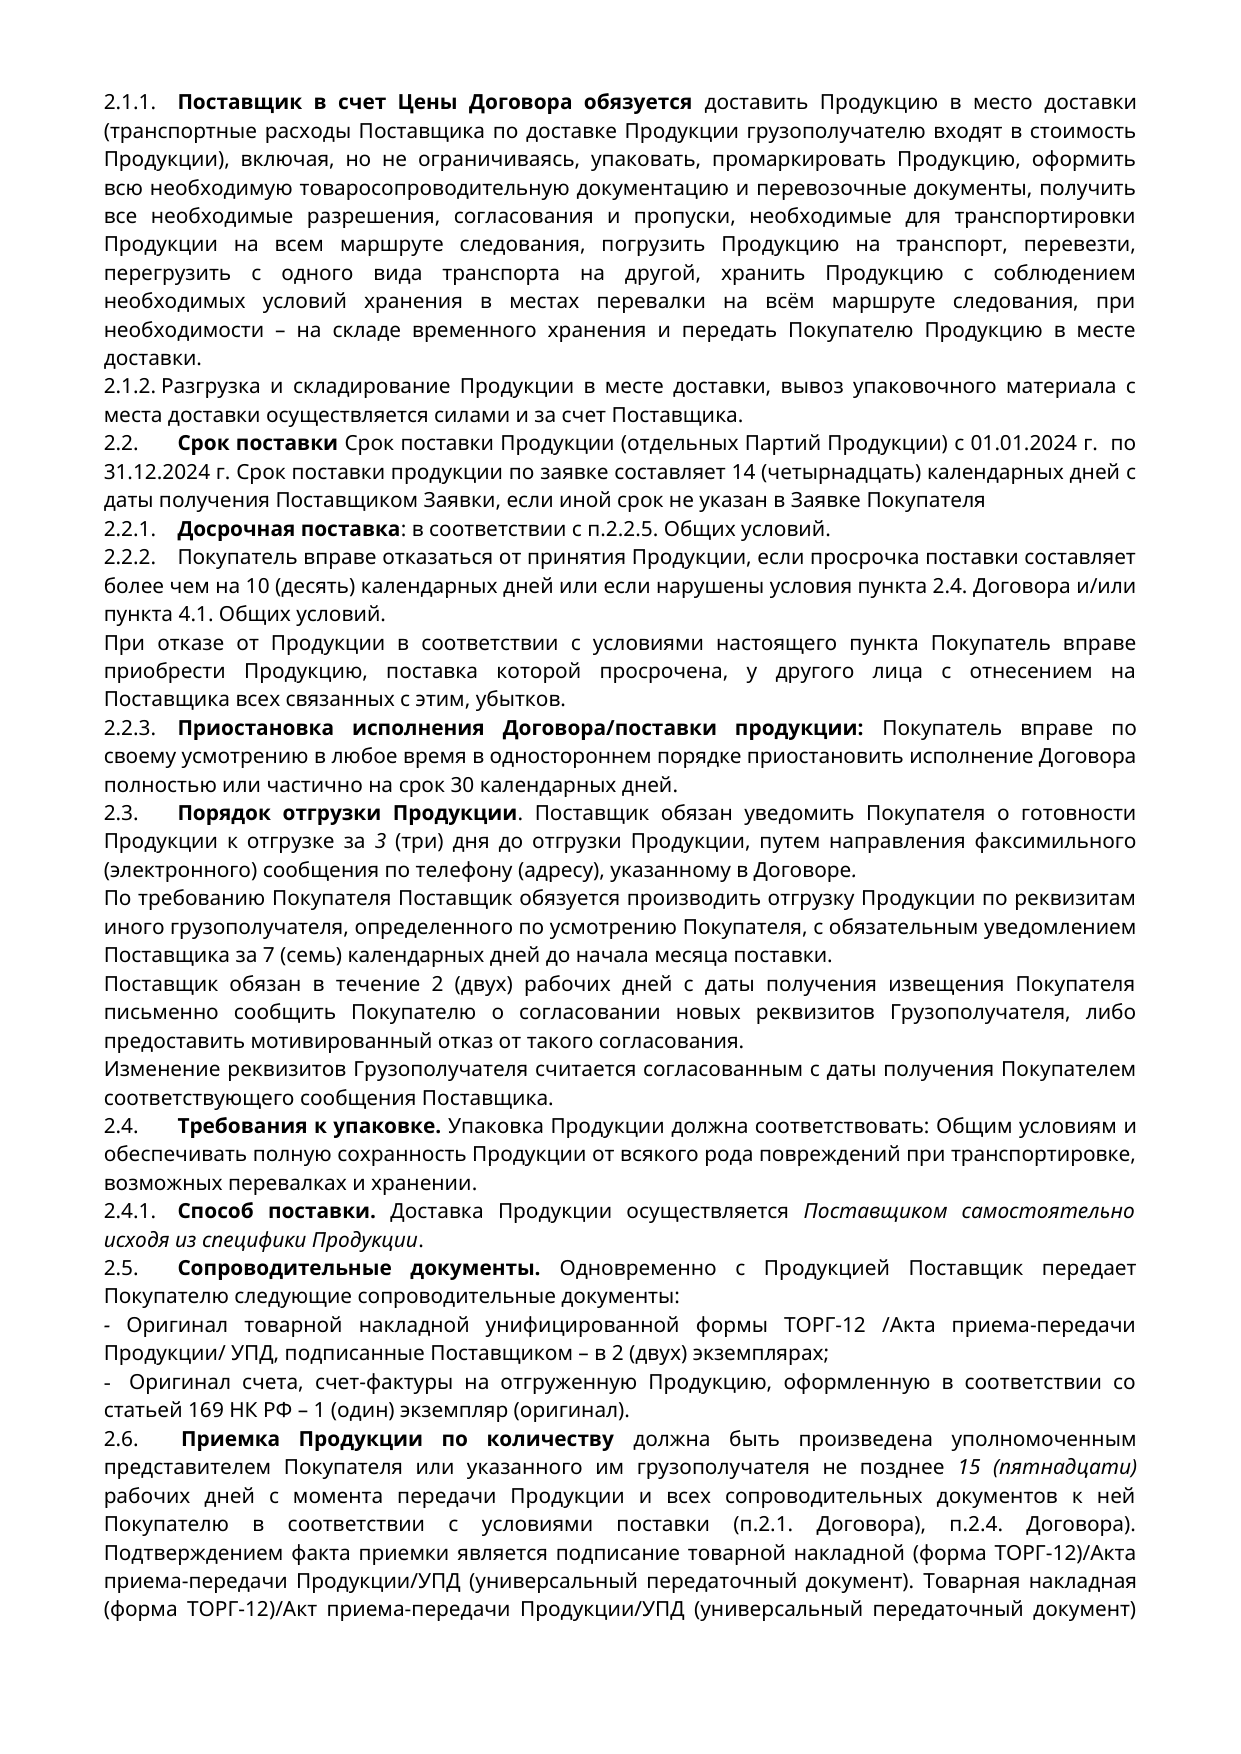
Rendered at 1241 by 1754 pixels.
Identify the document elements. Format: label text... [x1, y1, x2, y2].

list Разгрузка и складирование Продукции в месте доставки, вывоз упаковочного материала с места доставки осуществляется силами и за счет Поставщика. [103, 372, 1137, 428]
list Досрочная поставка: в соответствии с п.2.2.5. Общих условий. [103, 514, 1137, 542]
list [103, 1424, 1137, 1623]
list Поставщик в счет Цены Договора обязуется доставить Продукцию в место доставки (транспортные расходы Поставщика по доставке Продукции грузополучателю входят в стоимость Продукции), включая, но не ограничиваясь, упаковать, промаркировать Продукцию, оформить всю необходимую товаросопроводительную документацию и перевозочные документы, получить все необходимые разрешения, согласования и пропуски, необходимые для транспортировки Продукции на всем маршруте следования, погрузить Продукцию на транспорт, перевезти, перегрузить с одного вида транспорта на другой, хранить Продукцию с соблюдением необходимых условий хранения в местах перевалки на всём маршруте следования, при необходимости – на складе временного хранения и передать Покупателю Продукцию в месте доставки. [103, 87, 1137, 372]
text - Оригинал товарной накладной унифицированной формы ТОРГ-12 /Акта приема-передачи Продукции/ УПД, подписанные Поставщиком – в 2 (двух) экземплярах; [103, 1310, 1137, 1367]
text По требованию Покупателя Поставщик обязуется производить отгрузку Продукции по реквизитам иного грузополучателя, определенного по усмотрению Покупателя, с обязательным уведомлением Поставщика за 7 (семь) календарных дней до начала месяца поставки. [103, 883, 1137, 969]
list Порядок отгрузки Продукции. Поставщик обязан уведомить Покупателя о готовности Продукции к отгрузке за 3 (три) дня до отгрузки Продукции, путем направления факсимильного (электронного) сообщения по телефону (адресу), указанному в Договоре. [103, 798, 1137, 883]
text Изменение реквизитов Грузополучателя считается согласованным с даты получения Покупателем соответствующего сообщения Поставщика. [103, 1054, 1137, 1111]
list Оригинал счета, счет-фактуры на отгруженную Продукцию, оформленную в соответствии со статьей 169 НК РФ – 1 (один) экземпляр (оригинал). [103, 1367, 1137, 1424]
list Способ поставки. Доставка Продукции осуществляется Поставщиком самостоятельно исходя из специфики Продукции. [103, 1196, 1137, 1253]
list Покупатель вправе отказаться от принятия Продукции, если просрочка поставки составляет более чем на 10 (десять) календарных дней или если нарушены условия пункта 2.4. Договора и/или пункта 4.1. Общих условий. [103, 542, 1137, 628]
text Поставщик обязан в течение 2 (двух) рабочих дней с даты получения извещения Покупателя письменно сообщить Покупателю о согласовании новых реквизитов Грузополучателя, либо предоставить мотивированный отказ от такого согласования. [103, 969, 1137, 1054]
text При отказе от Продукции в соответствии с условиями настоящего пункта Покупатель вправе приобрести Продукцию, поставка которой просрочена, у другого лица с отнесением на Поставщика всех связанных с этим, убытков. [103, 628, 1137, 713]
list Срок поставки Срок поставки Продукции (отдельных Партий Продукции) с 01.01.2024 г. по 31.12.2024 г. Срок поставки продукции по заявке составляет 14 (четырнадцать) календарных дней с даты получения Поставщиком Заявки, если иной срок не указан в Заявке Покупателя [103, 428, 1137, 514]
list Требования к упаковке. Упаковка Продукции должна соответствовать: Общим условиям и обеспечивать полную сохранность Продукции от всякого рода повреждений при транспортировке, возможных перевалках и хранении. [103, 1111, 1137, 1196]
list Приостановка исполнения Договора/поставки продукции: Покупатель вправе по своему усмотрению в любое время в одностороннем порядке приостановить исполнение Договора полностью или частично на срок 30 календарных дней. [103, 713, 1137, 798]
list Сопроводительные документы. Одновременно с Продукцией Поставщик передает Покупателю следующие сопроводительные документы: [103, 1253, 1137, 1310]
